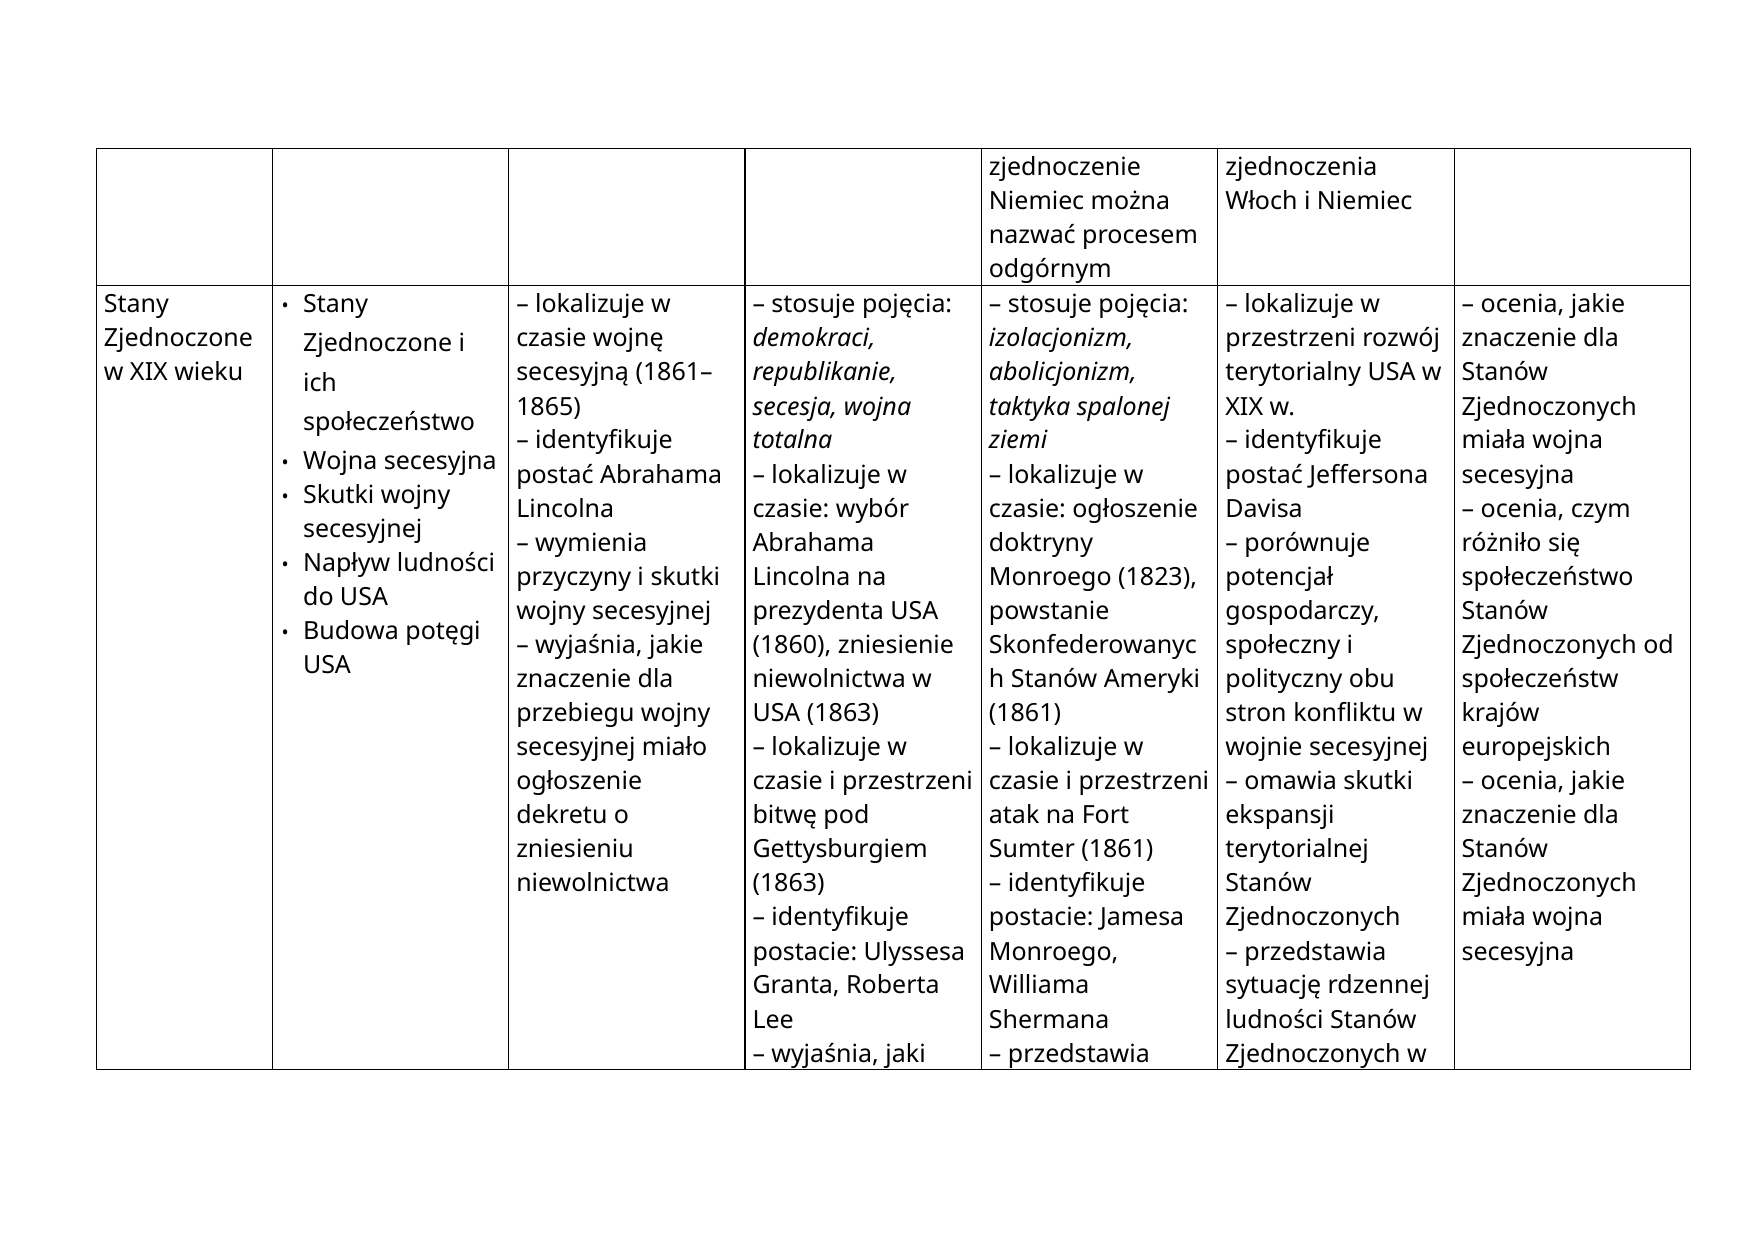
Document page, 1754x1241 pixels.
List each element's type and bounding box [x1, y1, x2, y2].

table_cell [509, 286, 744, 1069]
table_cell [746, 149, 981, 285]
table_cell [273, 286, 508, 1069]
table_cell [982, 149, 1217, 285]
table_cell [97, 149, 272, 285]
table_cell [1455, 149, 1690, 285]
table_cell [509, 149, 744, 285]
table_cell [273, 149, 508, 285]
table_cell [1218, 149, 1454, 285]
table_cell [746, 286, 981, 1069]
table_cell [1455, 286, 1690, 1069]
table_cell [1218, 286, 1454, 1069]
table_cell [97, 286, 272, 1069]
table_cell [982, 286, 1217, 1069]
